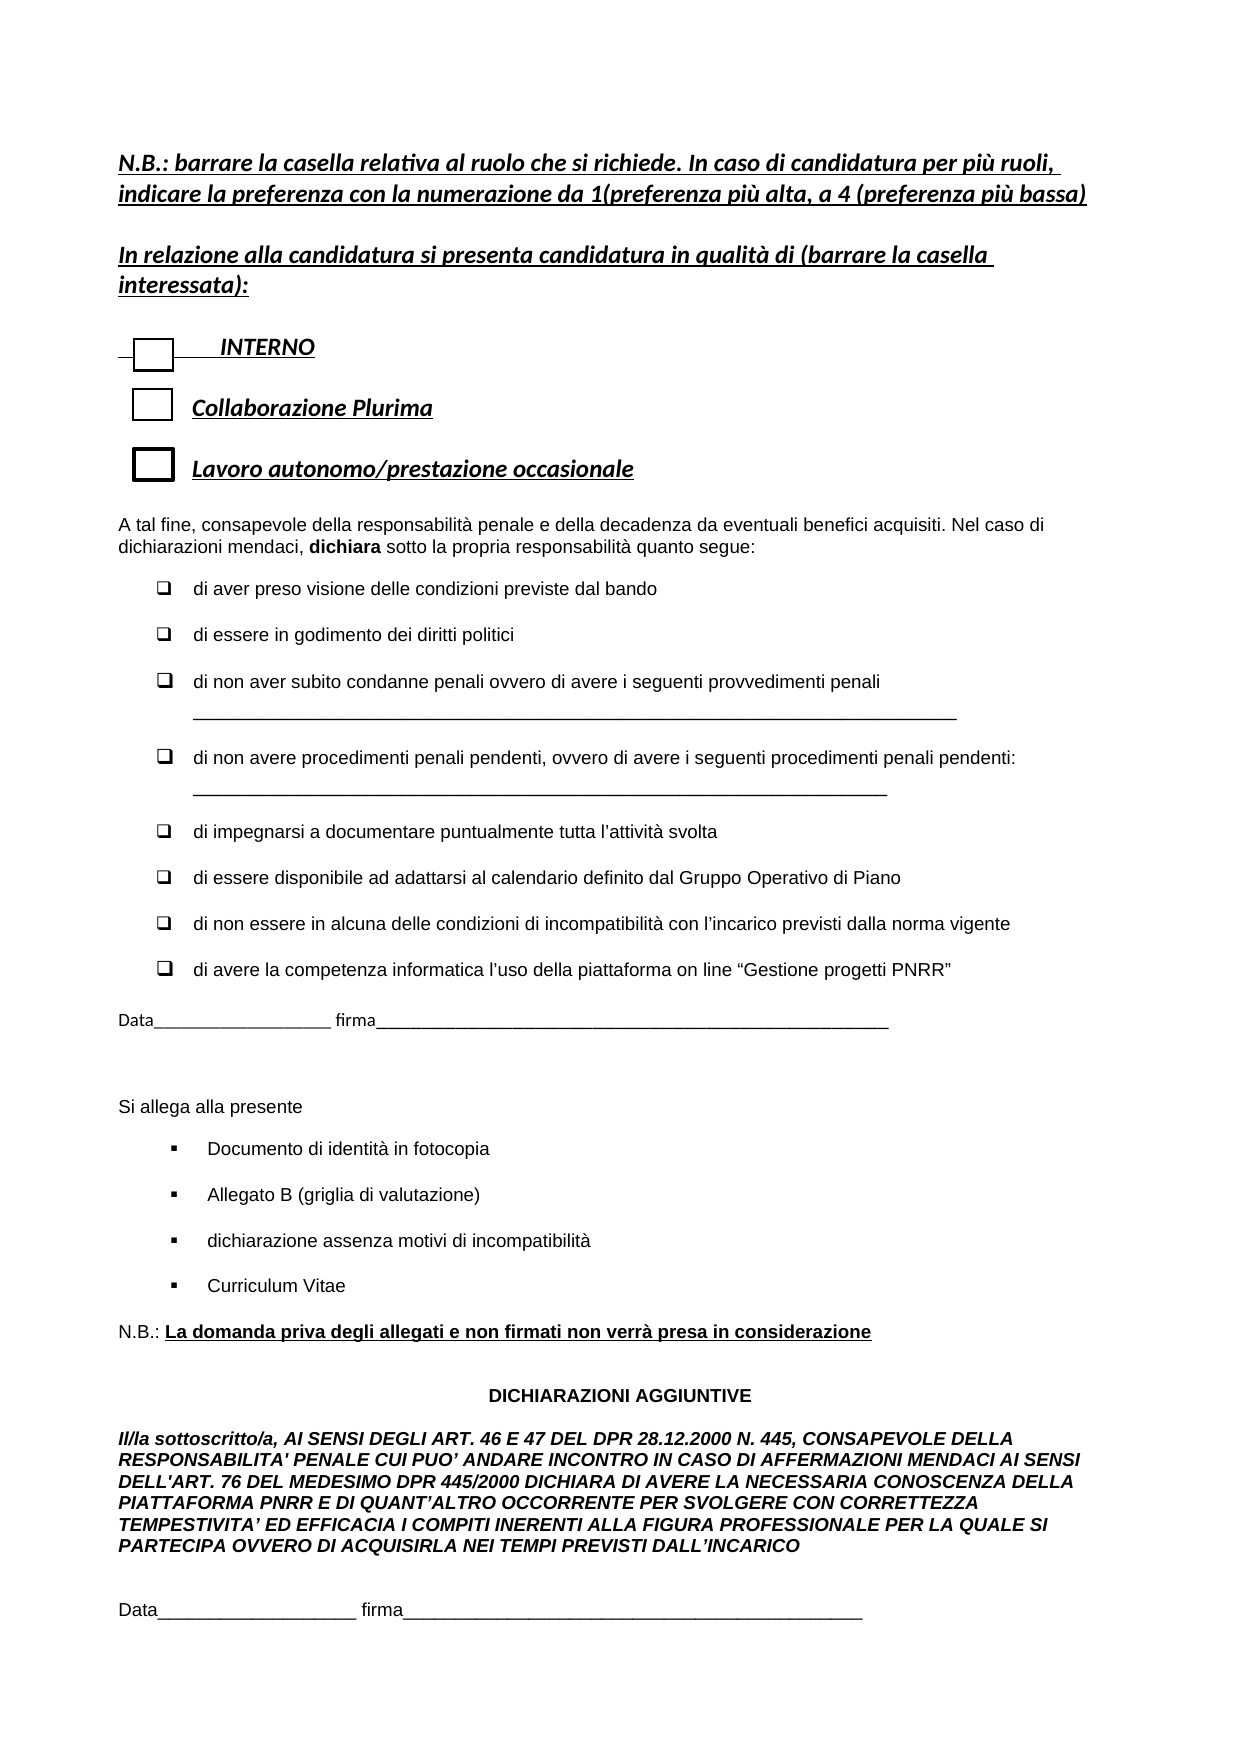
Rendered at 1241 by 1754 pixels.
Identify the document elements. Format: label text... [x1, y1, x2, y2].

list di essere disponibile ad adattarsi al calendario definito dal Gruppo Operativo di Piano [156, 867, 1122, 888]
text N.B.: barrare la casella relativa al ruolo che si richiede. In caso di candidatura per più ruoli, indicare la preferenza con la numerazione da 1(preferenza più alta, a 4 (preferenza più bassa) [118, 148, 1122, 209]
text Il/la sottoscritto/a, AI SENSI DEGLI ART. 46 E 47 DEL DPR 28.12.2000 N. 445, CONSAPEVOLE DELLA [118, 1427, 1122, 1449]
text INTERNO [118, 331, 1122, 361]
text Si allega alla presente [118, 1096, 1122, 1117]
list Documento di identità in fotocopia [169, 1138, 1122, 1160]
text N.B.: La domanda priva degli allegati e non firmati non verrà presa in considerazione [118, 1321, 1122, 1343]
list di non aver subito condanne penali ovvero di avere i seguenti provvedimenti penali __________________________________________________________________ [156, 669, 1122, 721]
text DELL'ART. 76 DEL MEDESIMO DPR 445/2000 DICHIARA DI AVERE LA NECESSARIA CONOSCENZA DELLA [118, 1471, 1122, 1492]
list Curriculum Vitae [169, 1275, 1122, 1297]
text A tal fine, consapevole della responsabilità penale e della decadenza da eventuali benefici acquisiti. Nel caso di dichiarazioni mendaci, dichiara sotto la propria responsabilità quanto segue: [118, 514, 1122, 557]
list di non avere procedimenti penali pendenti, ovvero di avere i seguenti procedimenti penali pendenti: ____________________________________________________________ [156, 745, 1122, 797]
list di non essere in alcuna delle condizioni di incompatibilità con l’incarico previsti dalla norma vigente [156, 913, 1122, 934]
text PIATTAFORMA PNRR E DI QUANT’ALTRO OCCORRENTE PER SVOLGERE CON CORRETTEZZA TEMPESTIVITA’ ED EFFICACIA I COMPITI INERENTI ALLA FIGURA PROFESSIONALE PER LA QUALE SI PARTECIPA OVVERO DI ACQUISIRLA NEI TEMPI PREVISTI DALL’INCARICO [118, 1492, 1122, 1557]
list di essere in godimento dei diritti politici [156, 623, 1122, 645]
text Data___________________ firma____________________________________________ [118, 1599, 1122, 1621]
text Lavoro autonomo/prestazione occasionale [118, 453, 1122, 483]
list di impegnarsi a documentare puntualmente tutta l’attività svolta [156, 821, 1122, 843]
text DICHIARAZIONI AGGIUNTIVE [118, 1385, 1122, 1407]
text Collaborazione Plurima [118, 392, 1122, 422]
list dichiarazione assenza motivi di incompatibilità [169, 1229, 1122, 1251]
list Allegato B (griglia di valutazione) [169, 1184, 1122, 1206]
text RESPONSABILITA' PENALE CUI PUO’ ANDARE INCONTRO IN CASO DI AFFERMAZIONI MENDACI AI SENSI [118, 1449, 1122, 1471]
text Data___________________ firma_____________________________________________ [118, 1004, 1122, 1032]
list di avere la competenza informatica l’uso della piattaforma on line “Gestione progetti PNRR” [156, 958, 1122, 980]
list di aver preso visione delle condizioni previste dal bando [156, 578, 1122, 599]
text In relazione alla candidatura si presenta candidatura in qualità di (barrare la casella interessata): [118, 239, 1122, 300]
